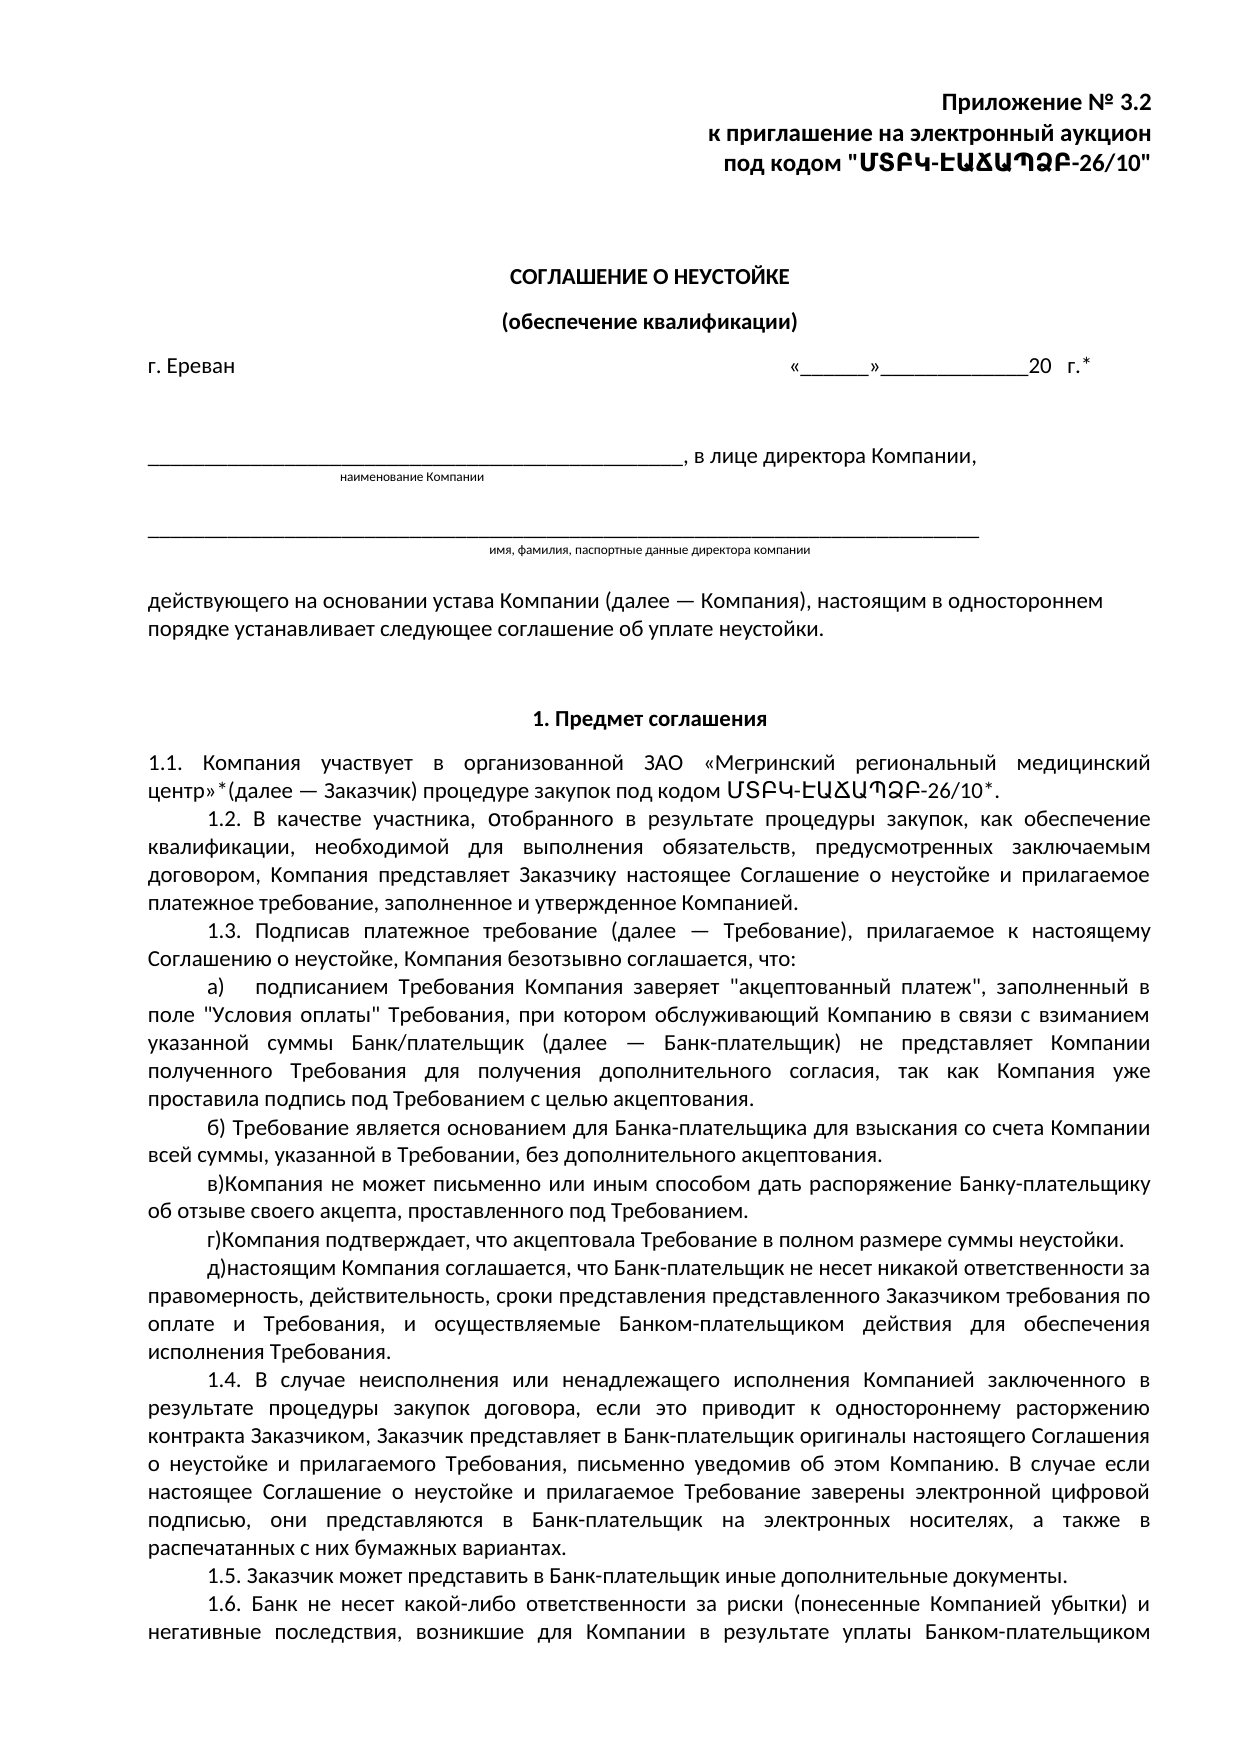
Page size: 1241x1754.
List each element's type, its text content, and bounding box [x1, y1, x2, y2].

text действующего на основании устава Компании (далее — Компания), настоящим в одностороннем [148, 586, 1152, 614]
text к приглашение на электронный аукцион [177, 117, 1152, 147]
text _______________________________________________, в лице директора Компании, [148, 441, 1152, 469]
text порядке устанавливает следующее соглашение об уплате неустойки. [148, 614, 1152, 642]
text а) подписанием Требования Компания заверяет "акцептованный платеж", заполненный в поле "Условия оплаты" Требования, при котором обслуживающий Компанию в связи с взиманием указанной суммы Банк/плательщик (далее — Банк-плательщик) не представляет Компании полученного Требования для получения дополнительного согласия, так как Компания уже проставила подпись под Требованием с целью акцептования. [148, 972, 1152, 1113]
table_header «______»_____________20 г.* [635, 351, 1104, 396]
text (обеспечение квалификации) [148, 307, 1152, 335]
text имя, фамилия, паспортные данные директора компании [148, 542, 1152, 569]
text б) Требование является основанием для Банка-плательщика для взыскания со счета Компании всей суммы, указанной в Требовании, без дополнительного акцептования. [148, 1113, 1152, 1169]
text 1.1. Компания участвует в организованной ЗАО «Мегринский региональный медицинский центр»*(далее — Заказчик) процедуре закупок под кодом ՄՏԲԿ-ԷԱՃԱՊՁԲ-26/10*. [148, 748, 1152, 804]
text 1.5. Заказчик может представить в Банк-плательщик иные дополнительные документы. [148, 1561, 1152, 1589]
text наименование Компании [340, 469, 1152, 497]
text _________________________________________________________________________ [148, 513, 1152, 542]
text под кодом "ՄՏԲԿ-ԷԱՃԱՊՁԲ-26/10" [177, 147, 1152, 178]
text д)настоящим Компания соглашается, что Банк-плательщик не несет никакой ответственности за правомерность, действительность, сроки представления представленного Заказчиком требования по оплате и Требования, и осуществляемые Банком-плательщиком действия для обеспечения исполнения Требования. [148, 1253, 1152, 1365]
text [148, 1589, 1152, 1645]
text СОГЛАШЕНИЕ О НЕУСТОЙКЕ [148, 262, 1152, 290]
text 1.2. В качестве участника, օтобранного в результате процедуры закупок, как обеспечение квалификации, необходимой для выполнения обязательств, предусмотренных заключаемым договором, Kомпания представляет Заказчику настоящее Соглашение о неустойке и прилагаемое платежное требование, заполненное и утвержденное Компанией. [148, 804, 1152, 916]
text Приложение № 3.2 [148, 86, 1152, 117]
text г)Компания подтверждает, что акцептовала Требование в полном размере суммы неустойки. [148, 1225, 1152, 1253]
table_header г. Ереван [136, 351, 635, 396]
text 1.3. Подписав платежное требование (далее — Требование), прилагаемое к настоящему Соглашению о неустойке, Компания безотзывно соглашается, что: [148, 916, 1152, 972]
text в)Компания не может письменно или иным способом дать распоряжение Банку-плательщику об отзыве своего акцепта, проставленного под Требованием. [148, 1169, 1152, 1225]
text 1. Предмет соглашения [148, 704, 1152, 732]
text 1.4. В случае неисполнения или ненадлежащего исполнения Компанией заключенного в результате процедуры закупок договора, если это приводит к одностороннему расторжению контракта Заказчиком, Заказчик представляет в Банк-плательщик оригиналы настоящего Соглашения о неустойке и прилагаемого Требования, письменно уведомив об этом Компанию. В случае если настоящее Соглашение о неустойке и прилагаемое Требование заверены электронной цифровой подписью, они представляются в Банк-плательщик на электронных носителях, а также в распечатанных с них бумажных вариантах. [148, 1365, 1152, 1561]
